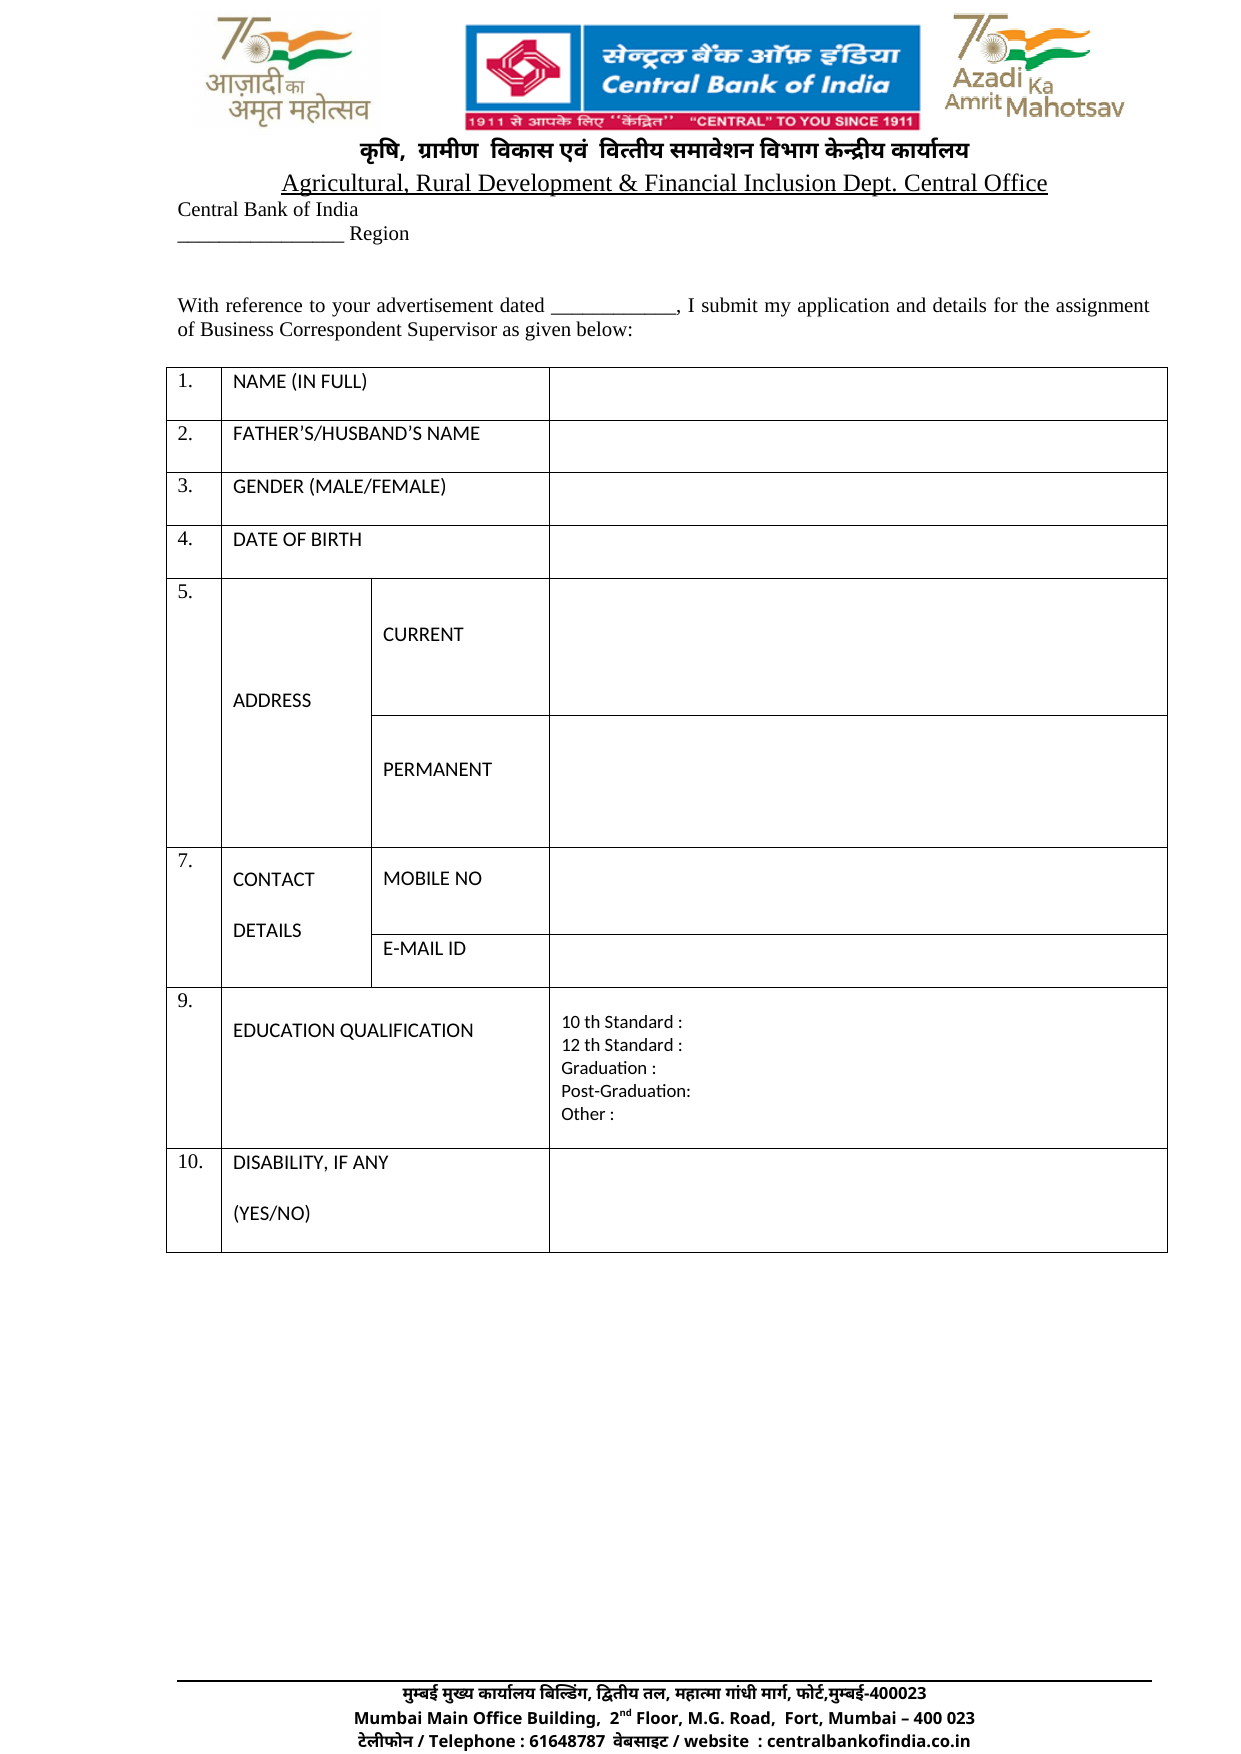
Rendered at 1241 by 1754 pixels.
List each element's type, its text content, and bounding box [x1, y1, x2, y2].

table_header NAME (IN FULL) [222, 368, 549, 419]
table_cell [167, 421, 221, 472]
picture [458, 0, 1139, 135]
table_cell MOBILE NO [372, 848, 549, 934]
table_cell PERMANENT [372, 716, 549, 847]
table_cell [167, 988, 221, 1148]
table_cell GENDER (MALE/FEMALE) [222, 473, 549, 525]
table_cell [167, 473, 221, 525]
text Central Bank of India [177, 197, 1152, 221]
table_cell ADDRESS [222, 579, 371, 847]
text ________________ Region [177, 221, 1152, 245]
table_cell [167, 579, 221, 847]
table_cell [550, 1149, 1167, 1252]
picture [190, 10, 382, 135]
table_header [167, 368, 221, 419]
table_cell [167, 526, 221, 578]
table_cell CURRENT [372, 579, 549, 715]
table_cell [167, 1149, 221, 1252]
table_cell DISABILITY, IF ANY (YES/NO) [222, 1149, 549, 1252]
table_cell EDUCATION QUALIFICATION [222, 988, 549, 1148]
table_header [550, 368, 1167, 419]
table_cell [167, 848, 221, 987]
table_cell [550, 421, 1167, 472]
table_cell FATHER’S/HUSBAND’S NAME [222, 421, 549, 472]
table_cell [550, 848, 1167, 934]
table_cell CONTACT DETAILS [222, 848, 371, 987]
table_cell [550, 526, 1167, 578]
table_cell [550, 579, 1167, 715]
table_cell DATE OF BIRTH [222, 526, 549, 578]
table_cell E-MAIL ID [372, 935, 549, 987]
table_cell [550, 716, 1167, 847]
table_cell [550, 935, 1167, 987]
table_cell [550, 473, 1167, 525]
text With reference to your advertisement dated ____________, I submit my application and details for the assignment of Business Correspondent Supervisor as given below: [177, 293, 1152, 341]
table_cell 10 th Standard : 12 th Standard : Graduation : Post-Graduation: Other : [550, 988, 1167, 1148]
